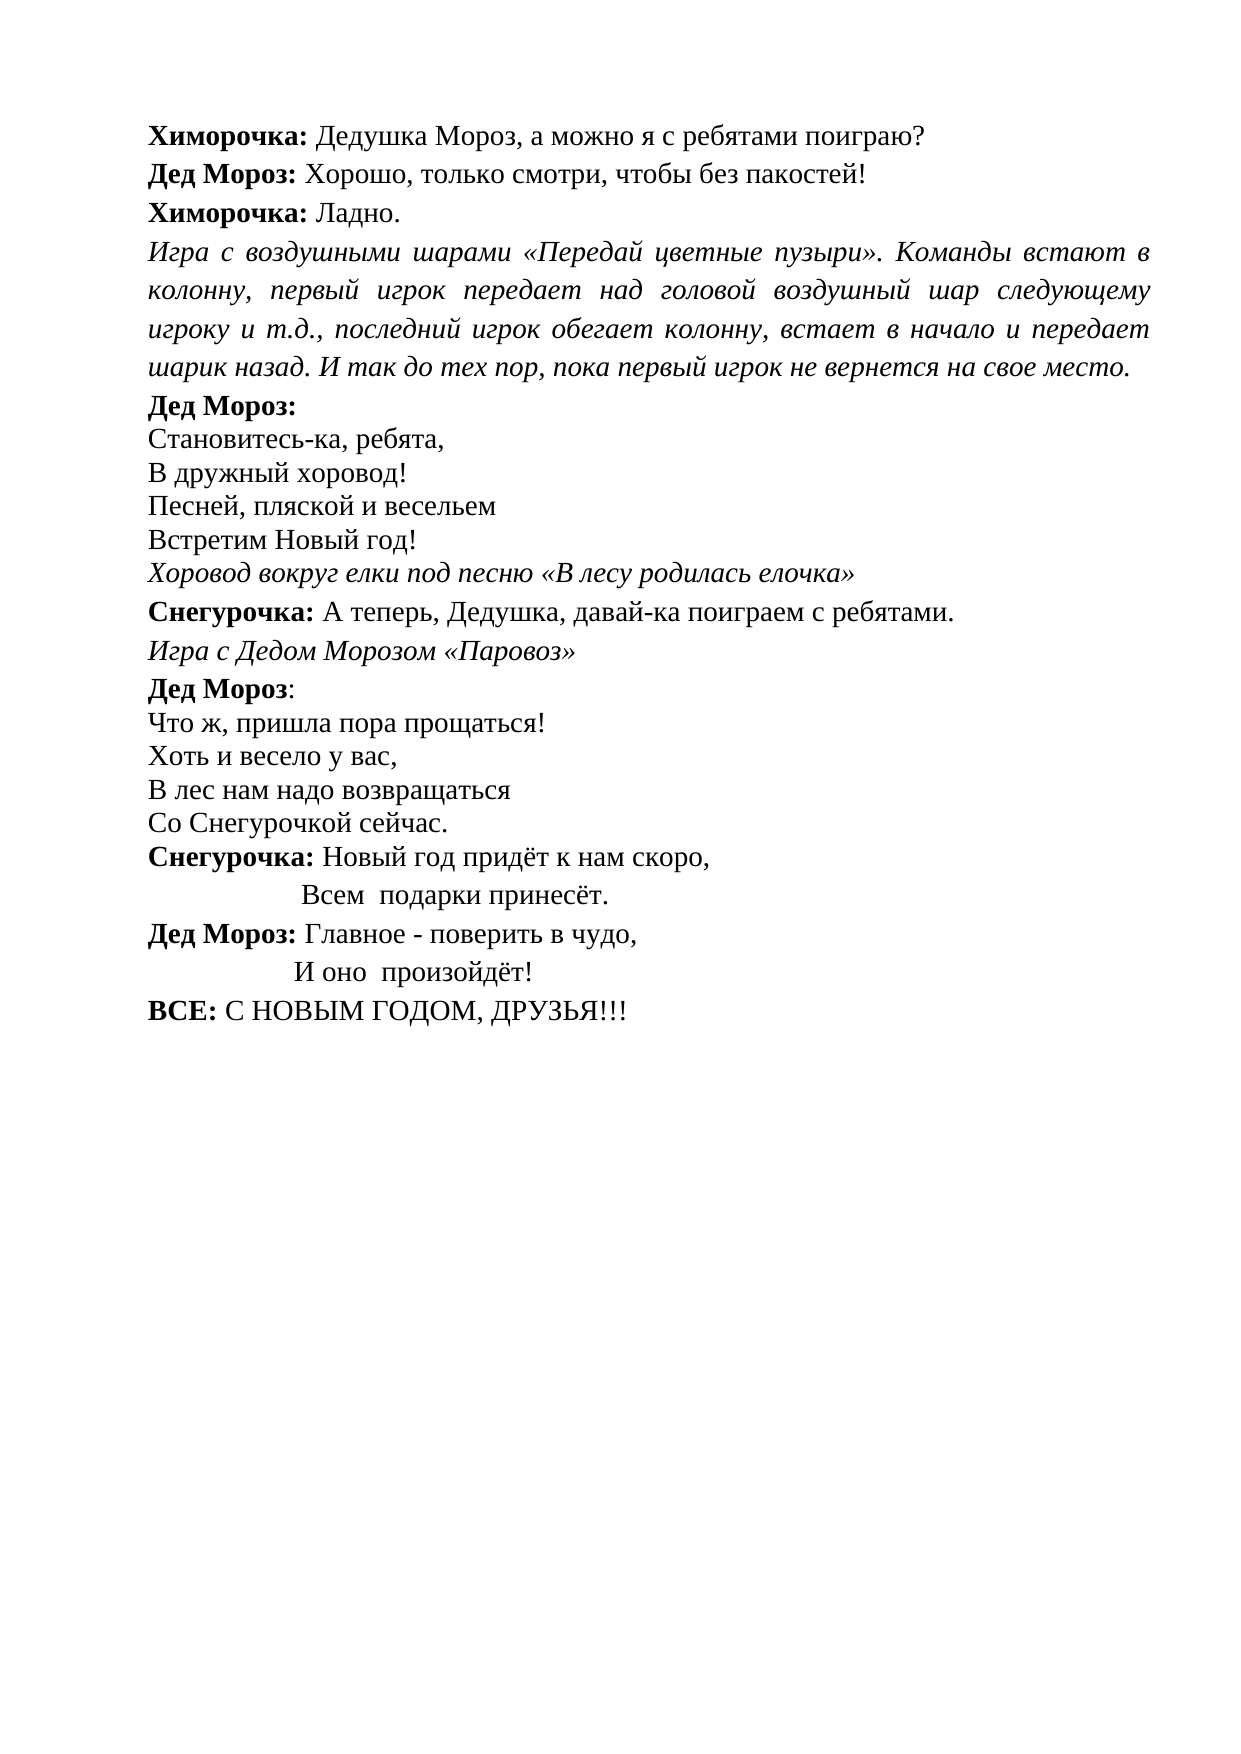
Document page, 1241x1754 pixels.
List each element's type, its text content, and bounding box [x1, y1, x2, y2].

text Дед Мороз: [148, 388, 1152, 421]
text ВСЕ: С НОВЫМ ГОДОМ, ДРУЗЬЯ!!! [148, 993, 1152, 1027]
text Химорочка: Дедушка Мороз, а можно я с ребятами поиграю? [148, 118, 1152, 152]
text Химорочка: Ладно. [148, 195, 1152, 229]
text Дед Мороз: [148, 671, 1152, 705]
text Дед Мороз: Хорошо, только смотри, чтобы без пакостей! [148, 157, 1152, 190]
text Снегурочка: А теперь, Дедушка, давай-ка поиграем с ребятами. [148, 594, 1152, 628]
text Что ж, пришла пора прощаться! Хоть и весело у вас, В лес нам надо возвращаться Со Снегурочкой сейчас. [148, 705, 1152, 839]
text Всем подарки принесёт. [148, 877, 1152, 911]
text Становитесь-ка, ребята, В дружный хоровод! Песней, пляской и весельем Встретим Новый год! [148, 421, 1152, 556]
text Хоровод вокруг елки под песню «В лесу родилась елочка» [148, 556, 1152, 589]
text И оно произойдёт! [148, 954, 1152, 988]
text Игра с воздушными шарами «Передай цветные пузыри». Команды встают в колонну, первый игрок передает над головой воздушный шар следующему игроку и т.д., последний игрок обегает колонну, встает в начало и передает шарик назад. И так до тех пор, пока первый игрок не вернется на свое место. [148, 234, 1152, 383]
text Игра с Дедом Морозом «Паровоз» [148, 633, 1152, 666]
text Дед Мороз: Главное - поверить в чудо, [148, 916, 1152, 949]
text Снегурочка: Новый год придёт к нам скоро, [148, 839, 1152, 872]
